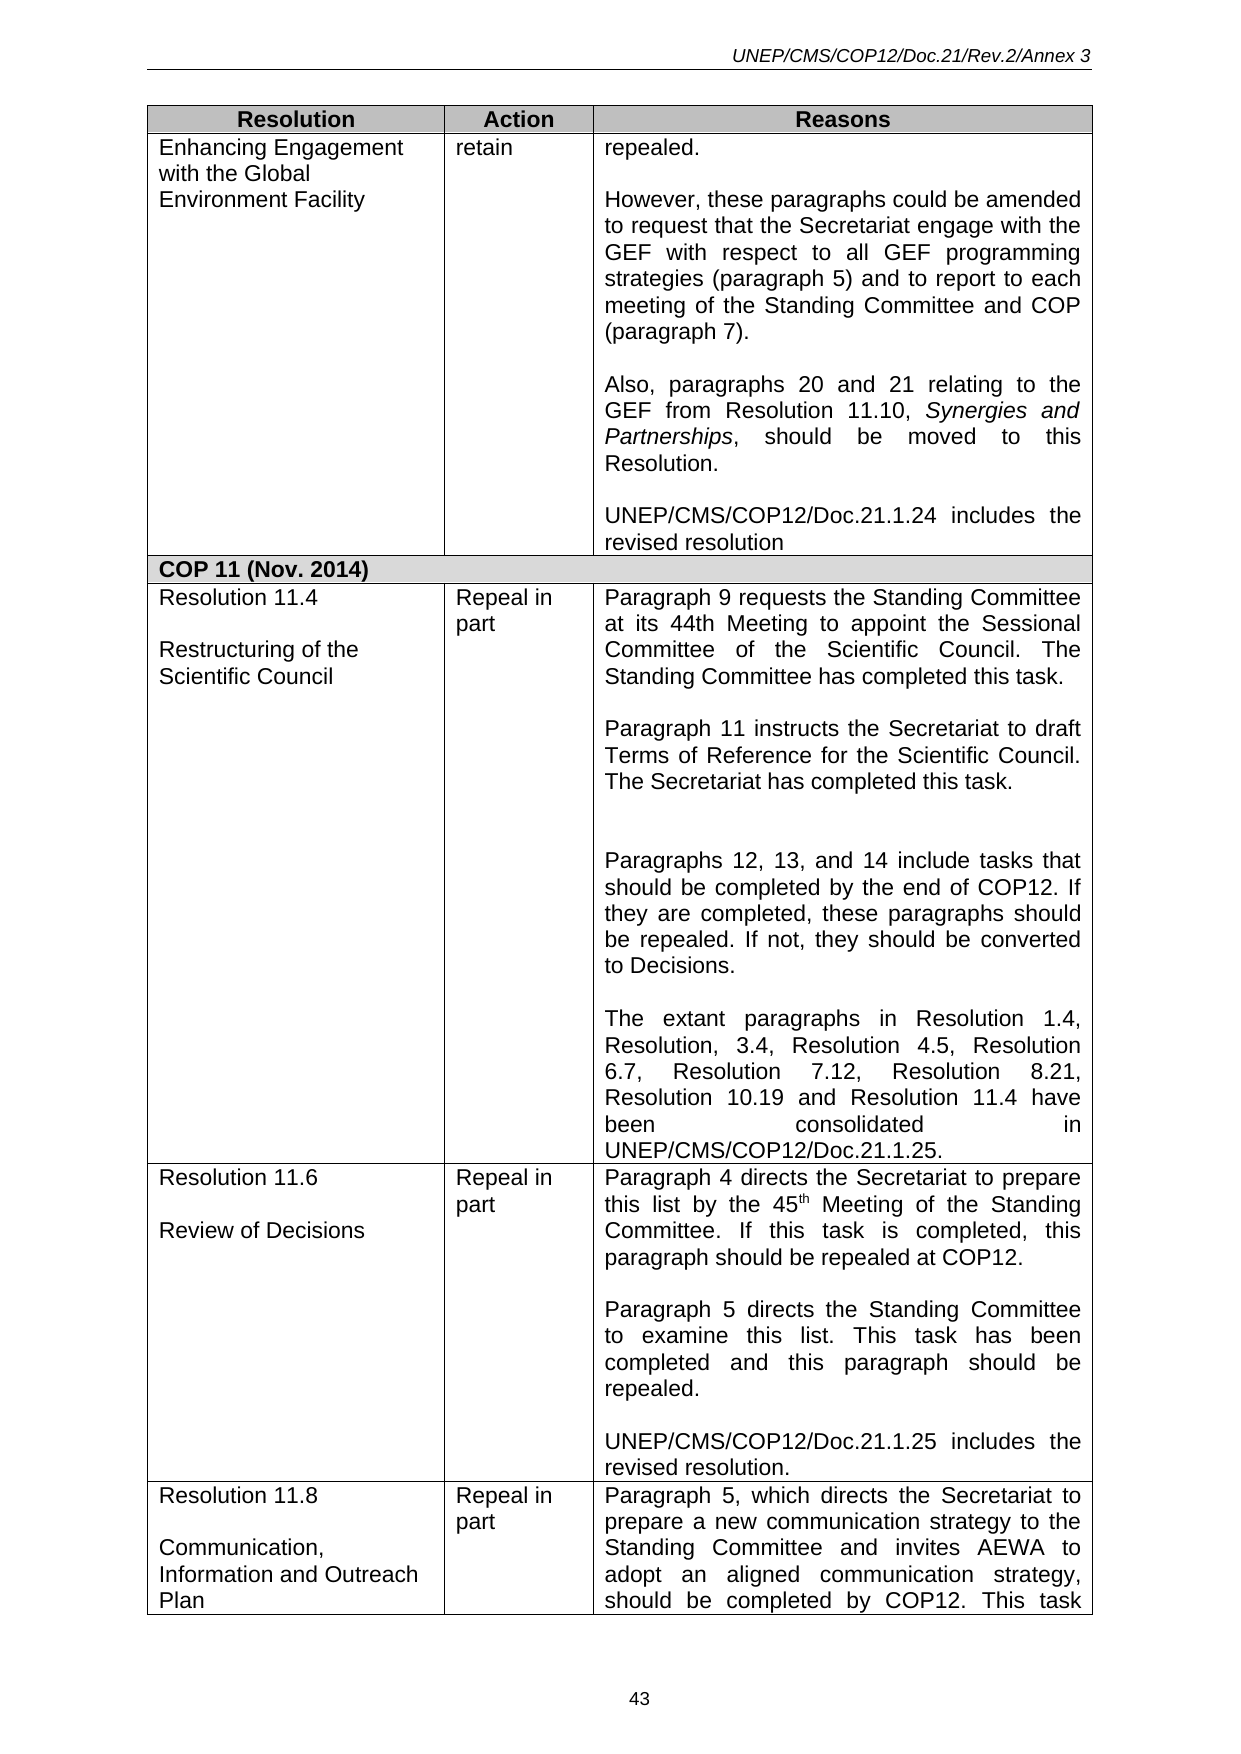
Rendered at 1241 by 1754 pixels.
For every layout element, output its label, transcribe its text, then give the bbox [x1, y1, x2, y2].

table_cell Repeal in part [445, 1164, 593, 1481]
table_header Resolution [148, 106, 444, 132]
table_cell Resolution 11.4 Restructuring of the Scientific Council [148, 584, 444, 1163]
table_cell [148, 134, 444, 555]
table_header Action [445, 106, 593, 132]
table_cell Repeal in part [445, 1482, 593, 1613]
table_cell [148, 1482, 444, 1613]
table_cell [594, 134, 1092, 555]
table_cell Paragraph 4 directs the Secretariat to prepare this list by the 45th Meeting of the Standing Committee. If this task is completed, this paragraph should be repealed at COP12. Paragraph 5 directs the Standing Committee to examine this list. This task has been completed and this paragraph should be repealed. UNEP/CMS/COP12/Doc.21.1.25 includes the revised resolution. [594, 1164, 1092, 1481]
table_cell Repeal in part [445, 584, 593, 1163]
table_header Reasons [594, 106, 1092, 132]
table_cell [445, 134, 593, 555]
table_cell Resolution 11.6 Review of Decisions [148, 1164, 444, 1481]
table_cell COP 11 (Nov. 2014) [148, 556, 1092, 582]
table_cell Paragraph 9 requests the Standing Committee at its 44th Meeting to appoint the Sessional Committee of the Scientific Council. The Standing Committee has completed this task. Paragraph 11 instructs the Secretariat to draft Terms of Reference for the Scientific Council. The Secretariat has completed this task. Paragraphs 12, 13, and 14 include tasks that should be completed by the end of COP12. If they are completed, these paragraphs should be repealed. If not, they should be converted to Decisions. The extant paragraphs in Resolution 1.4, Resolution, 3.4, Resolution 4.5, Resolution 6.7, Resolution 7.12, Resolution 8.21, Resolution 10.19 and Resolution 11.4 have been consolidated in UNEP/CMS/COP12/Doc.21.1.25. [594, 584, 1092, 1163]
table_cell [594, 1482, 1092, 1613]
